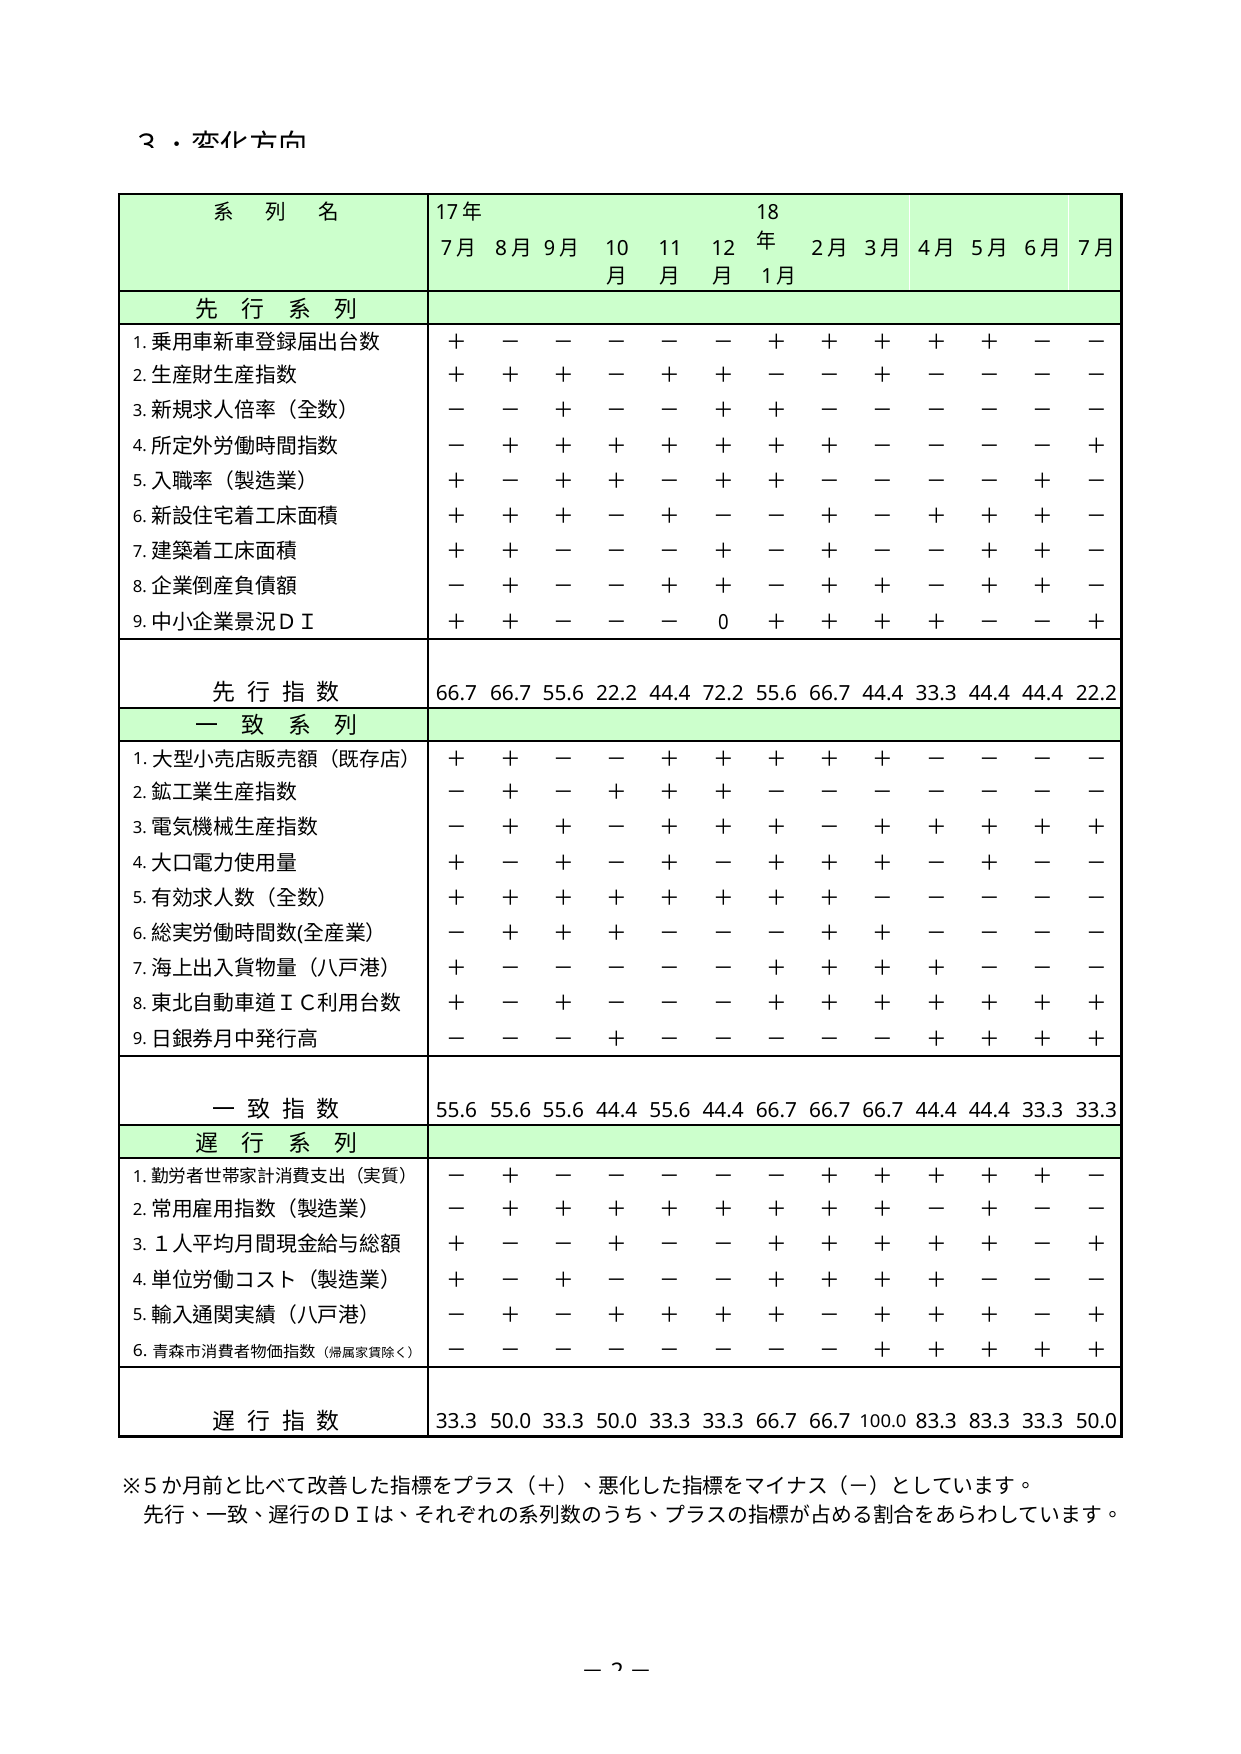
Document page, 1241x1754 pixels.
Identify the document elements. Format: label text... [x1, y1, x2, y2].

table_cell 4. 大口電力使用量 [120, 844, 427, 879]
table_cell ＋ [854, 325, 909, 357]
table_cell － [962, 392, 1015, 427]
table_cell ＋ [910, 1159, 962, 1191]
table_cell ＋ [642, 844, 695, 879]
table_cell ＋ [535, 915, 589, 950]
table_cell － [854, 498, 909, 533]
table_cell － [695, 1261, 749, 1296]
table_cell 66.7 [802, 640, 854, 707]
table_cell － [1015, 742, 1068, 774]
table_cell 5. 有効求人数（全数） [120, 879, 427, 914]
table_cell ＋ [749, 985, 802, 1020]
table_cell － [802, 774, 854, 809]
table_cell 44.4 [962, 640, 1015, 707]
table_cell － [642, 1020, 695, 1055]
table_cell － [962, 950, 1015, 985]
table_cell 22.2 [1069, 640, 1120, 707]
table_cell ＋ [429, 1261, 482, 1296]
table_cell － [535, 568, 589, 603]
text 先行、一致、遅行のＤＩは、それぞれの系列数のうち、プラスの指標が占める割合をあらわしています。 [144, 1500, 1142, 1529]
table_cell ＋ [589, 915, 642, 950]
table_cell － [589, 985, 642, 1020]
table_cell － [642, 1331, 695, 1366]
table_header 10月 [589, 195, 642, 290]
table_cell － [1015, 1191, 1068, 1226]
table_cell 8. 企業倒産負債額 [120, 568, 427, 603]
table_cell 66.7 [802, 1368, 854, 1435]
table_cell － [535, 533, 589, 568]
table_cell 一 [120, 709, 237, 740]
table_cell － [910, 774, 962, 809]
table_cell － [589, 357, 642, 392]
table_cell ＋ [589, 462, 642, 497]
table_cell ＋ [695, 1296, 749, 1331]
table_cell ＋ [962, 498, 1015, 533]
table_cell 55.6 [429, 1057, 482, 1124]
table_cell 系 [274, 1126, 312, 1157]
table_cell － [854, 392, 909, 427]
table_cell － [1015, 325, 1068, 357]
table_cell － [589, 1159, 642, 1191]
table_cell － [910, 392, 962, 427]
table_cell 5. 輸入通関実績（八戸港） [120, 1296, 427, 1331]
table_header 7月 [1069, 195, 1120, 290]
table_cell ＋ [429, 1226, 482, 1261]
table_cell － [642, 533, 695, 568]
table_cell － [695, 950, 749, 985]
table_cell ＋ [802, 1226, 854, 1261]
table_cell － [962, 774, 1015, 809]
table_cell ＋ [749, 427, 802, 462]
table_cell ＋ [482, 809, 535, 844]
table_cell 33.3 [535, 1368, 589, 1435]
table_cell 72.2 [695, 640, 749, 707]
table_cell － [695, 1020, 749, 1055]
table_cell － [854, 462, 909, 497]
table_cell ＋ [749, 392, 802, 427]
table_cell 4. 所定外労働時間指数 [120, 427, 427, 462]
table_cell － [482, 1226, 535, 1261]
table_cell ＋ [749, 1191, 802, 1226]
table_cell 33.3 [695, 1368, 749, 1435]
table_cell ＋ [802, 985, 854, 1020]
table_cell － [535, 950, 589, 985]
table_cell ＋ [535, 392, 589, 427]
table_cell ＋ [642, 568, 695, 603]
table_cell － [962, 1261, 1015, 1296]
table_cell 数 [312, 640, 427, 707]
table_cell － [749, 915, 802, 950]
table_cell ＋ [642, 879, 695, 914]
table_cell － [749, 357, 802, 392]
table_cell ＋ [589, 1296, 642, 1331]
table_cell 33.3 [1069, 1057, 1120, 1124]
table_cell ＋ [535, 1191, 589, 1226]
table_cell ＋ [910, 1226, 962, 1261]
table_cell ＋ [695, 357, 749, 392]
table_cell ＋ [1015, 498, 1068, 533]
table_cell － [1069, 533, 1120, 568]
table_cell ＋ [695, 879, 749, 914]
table_header 12月 [695, 195, 749, 290]
table_cell ＋ [1015, 533, 1068, 568]
table_cell ＋ [589, 1191, 642, 1226]
table_cell － [910, 915, 962, 950]
table_cell － [482, 1261, 535, 1296]
table_cell 44.4 [1015, 640, 1068, 707]
table_cell － [802, 1331, 854, 1366]
table_cell － [429, 809, 482, 844]
table_cell 7. 建築着工床面積 [120, 533, 427, 568]
table_cell 83.3 [910, 1368, 962, 1435]
table_cell 1. 勤労者世帯家計消費支出（実質） [120, 1159, 427, 1191]
table_cell － [589, 325, 642, 357]
table_cell ＋ [749, 742, 802, 774]
table_cell 22.2 [589, 640, 642, 707]
table_cell ＋ [482, 357, 535, 392]
table_cell ＋ [695, 1191, 749, 1226]
table_cell ＋ [429, 603, 482, 638]
table_cell － [1069, 950, 1120, 985]
table_cell ＋ [1069, 1020, 1120, 1055]
table_cell － [1069, 742, 1120, 774]
table_cell ＋ [802, 568, 854, 603]
table_cell － [589, 809, 642, 844]
table_header 系 [120, 195, 237, 290]
table_cell － [482, 1020, 535, 1055]
table_cell ＋ [749, 1226, 802, 1261]
table_cell － [642, 985, 695, 1020]
table_cell ＋ [589, 774, 642, 809]
table_cell ＋ [695, 568, 749, 603]
table_cell ＋ [854, 357, 909, 392]
table_cell － [642, 1261, 695, 1296]
table_cell － [642, 950, 695, 985]
table_cell 行 [237, 640, 274, 707]
table_cell － [589, 1331, 642, 1366]
table_cell 66.7 [802, 1057, 854, 1124]
table_cell － [429, 774, 482, 809]
table_cell ＋ [962, 809, 1015, 844]
table_cell ＋ [1069, 427, 1120, 462]
table_cell ＋ [854, 603, 909, 638]
table_cell － [854, 879, 909, 914]
table_cell ＋ [749, 809, 802, 844]
table_cell ＋ [854, 1331, 909, 1366]
table_cell － [910, 462, 962, 497]
table_cell 44.4 [642, 640, 695, 707]
table_cell － [854, 1020, 909, 1055]
table_cell 0 [695, 603, 749, 638]
table_cell 行 [237, 1368, 274, 1435]
table_cell ＋ [910, 325, 962, 357]
table_cell － [695, 844, 749, 879]
table_cell － [695, 325, 749, 357]
table_cell ＋ [1069, 809, 1120, 844]
table_cell － [854, 774, 909, 809]
table_cell ＋ [535, 427, 589, 462]
table_cell ＋ [910, 950, 962, 985]
table_cell ＋ [589, 1226, 642, 1261]
table_cell ＋ [429, 985, 482, 1020]
table_cell － [429, 1191, 482, 1226]
table_cell － [589, 844, 642, 879]
table_cell ＋ [802, 533, 854, 568]
table_cell ＋ [854, 1296, 909, 1331]
table_cell － [642, 462, 695, 497]
table_cell ＋ [429, 844, 482, 879]
table_cell 遅 [120, 1126, 237, 1157]
table_cell － [482, 392, 535, 427]
table_cell ＋ [482, 915, 535, 950]
table_header 4月 [910, 195, 962, 290]
table_cell － [695, 985, 749, 1020]
table_cell 数 [312, 1057, 427, 1124]
table_cell 3. 電気機械生産指数 [120, 809, 427, 844]
table_cell ＋ [854, 985, 909, 1020]
table_cell 系 [274, 292, 312, 323]
table_cell 9. 日銀券月中発行高 [120, 1020, 427, 1055]
table_cell ＋ [910, 985, 962, 1020]
table_cell － [642, 915, 695, 950]
table_cell － [910, 357, 962, 392]
table_cell 55.6 [535, 1057, 589, 1124]
table_cell ＋ [482, 879, 535, 914]
table_cell － [1069, 1159, 1120, 1191]
table_cell － [535, 742, 589, 774]
table_cell 行 [237, 1126, 274, 1157]
table_cell ＋ [802, 915, 854, 950]
table_cell － [1069, 392, 1120, 427]
table_cell － [1015, 603, 1068, 638]
table_cell － [482, 985, 535, 1020]
table_cell 66.7 [429, 640, 482, 707]
table_cell － [429, 1331, 482, 1366]
table_cell 列 [312, 709, 427, 740]
table_cell 83.3 [962, 1368, 1015, 1435]
table_header 11月 [642, 195, 695, 290]
table_cell ＋ [482, 1296, 535, 1331]
table_cell ＋ [910, 1296, 962, 1331]
table_cell ＋ [535, 462, 589, 497]
table_cell － [1069, 774, 1120, 809]
table_cell 8. 東北自動車道ＩＣ利用台数 [120, 985, 427, 1020]
table_cell － [1069, 844, 1120, 879]
table_cell ＋ [962, 568, 1015, 603]
table_cell － [535, 1226, 589, 1261]
table_cell ＋ [642, 742, 695, 774]
table_cell ＋ [1069, 985, 1120, 1020]
table_header 6月 [1015, 195, 1068, 290]
table_cell － [962, 357, 1015, 392]
table_cell 指 [274, 640, 312, 707]
table_cell 55.6 [535, 640, 589, 707]
table_cell ＋ [642, 1191, 695, 1226]
table_cell 先 [120, 292, 237, 323]
table_cell ＋ [802, 844, 854, 879]
table_cell － [962, 879, 1015, 914]
table_cell ＋ [854, 1261, 909, 1296]
table_cell ＋ [962, 844, 1015, 879]
table_cell － [482, 1331, 535, 1366]
table_cell ＋ [854, 950, 909, 985]
table_cell － [695, 915, 749, 950]
table_cell － [802, 1020, 854, 1055]
table_cell 33.3 [642, 1368, 695, 1435]
table_cell － [535, 1159, 589, 1191]
table_header 9月 [535, 195, 589, 290]
table_cell － [962, 427, 1015, 462]
table_cell 1. 大型小売店販売額（既存店） [120, 742, 427, 774]
table_cell ＋ [802, 325, 854, 357]
table_cell － [642, 1226, 695, 1261]
table_cell ＋ [429, 533, 482, 568]
table_cell － [642, 392, 695, 427]
table_cell 指 [274, 1057, 312, 1124]
table_cell ＋ [1015, 568, 1068, 603]
table_cell ＋ [535, 985, 589, 1020]
table_header 2月 [802, 195, 854, 290]
table_cell － [802, 392, 854, 427]
table_cell － [962, 603, 1015, 638]
table_cell ＋ [910, 809, 962, 844]
table_cell － [695, 1226, 749, 1261]
table_cell [429, 292, 1120, 323]
table_cell ＋ [962, 1226, 1015, 1261]
table_cell ＋ [910, 1020, 962, 1055]
table_header 5月 [962, 195, 1015, 290]
table_cell － [910, 879, 962, 914]
table_cell 2. 鉱工業生産指数 [120, 774, 427, 809]
table_cell － [1015, 915, 1068, 950]
table_cell ＋ [962, 1159, 1015, 1191]
table_cell － [429, 1296, 482, 1331]
table_cell － [535, 325, 589, 357]
table_cell － [749, 498, 802, 533]
table_cell ＋ [802, 603, 854, 638]
table_cell － [589, 568, 642, 603]
table_cell ＋ [482, 774, 535, 809]
table_cell － [802, 357, 854, 392]
table_cell － [1069, 357, 1120, 392]
table_cell － [910, 427, 962, 462]
table_cell 4. 単位労働コスト（製造業） [120, 1261, 427, 1296]
table_cell 系 [274, 709, 312, 740]
table_cell ＋ [962, 1020, 1015, 1055]
table_cell － [1069, 1261, 1120, 1296]
table_cell － [802, 462, 854, 497]
table_cell － [695, 1159, 749, 1191]
table_cell － [1069, 915, 1120, 950]
table_cell 50.0 [589, 1368, 642, 1435]
table_cell ＋ [802, 950, 854, 985]
table_cell [429, 709, 1120, 740]
table_cell ＋ [642, 498, 695, 533]
table_cell ＋ [854, 1226, 909, 1261]
table_cell ＋ [854, 844, 909, 879]
table_header 18年 1月 [749, 195, 802, 290]
table_cell 55.6 [482, 1057, 535, 1124]
table_cell － [1069, 879, 1120, 914]
table_cell 55.6 [642, 1057, 695, 1124]
table_cell － [749, 1159, 802, 1191]
table_cell ＋ [854, 1159, 909, 1191]
table_cell ＋ [695, 462, 749, 497]
table_cell 致 [237, 1057, 274, 1124]
table_cell ＋ [749, 1296, 802, 1331]
table_cell ＋ [695, 809, 749, 844]
table_cell ＋ [854, 742, 909, 774]
table_cell ＋ [802, 1261, 854, 1296]
table_cell 列 [312, 1126, 427, 1157]
table_cell ＋ [429, 357, 482, 392]
table_cell 44.4 [854, 640, 909, 707]
table_cell ＋ [1015, 985, 1068, 1020]
table_cell 50.0 [482, 1368, 535, 1435]
table_cell － [1015, 950, 1068, 985]
table_cell ＋ [642, 1296, 695, 1331]
table_header 17年 7月 [429, 195, 482, 290]
table_cell ＋ [962, 1331, 1015, 1366]
table_cell ＋ [802, 879, 854, 914]
table_cell ＋ [695, 742, 749, 774]
table_cell ＋ [910, 498, 962, 533]
table_cell － [429, 568, 482, 603]
table_cell 44.4 [910, 1057, 962, 1124]
table_cell ＋ [1069, 1226, 1120, 1261]
table_cell ＋ [535, 357, 589, 392]
table_cell 5. 入職率（製造業） [120, 462, 427, 497]
table_cell － [1015, 357, 1068, 392]
table_cell ＋ [535, 809, 589, 844]
table_cell 66.7 [854, 1057, 909, 1124]
table_cell ＋ [1015, 1020, 1068, 1055]
table_cell － [482, 950, 535, 985]
table_cell ＋ [749, 325, 802, 357]
table_cell － [749, 533, 802, 568]
table_cell ＋ [695, 392, 749, 427]
table_cell ＋ [695, 533, 749, 568]
table_cell ＋ [1015, 809, 1068, 844]
table_cell － [749, 1020, 802, 1055]
table_cell － [962, 462, 1015, 497]
table_cell 44.4 [589, 1057, 642, 1124]
table_cell － [854, 427, 909, 462]
table_cell － [749, 1331, 802, 1366]
table_cell ＋ [910, 1261, 962, 1296]
table_cell ＋ [482, 533, 535, 568]
table_cell 33.3 [1015, 1057, 1068, 1124]
table_cell － [1015, 427, 1068, 462]
table_cell 一 [120, 1057, 237, 1124]
table_cell ＋ [854, 568, 909, 603]
table_cell ＋ [535, 498, 589, 533]
table_cell ＋ [482, 568, 535, 603]
table_cell 66.7 [749, 1057, 802, 1124]
table_cell － [429, 915, 482, 950]
table_cell ＋ [749, 879, 802, 914]
table_cell ＋ [482, 603, 535, 638]
table_cell 33.3 [429, 1368, 482, 1435]
table_cell 100.0 [854, 1368, 909, 1435]
table_cell － [1015, 1261, 1068, 1296]
table_cell 44.4 [695, 1057, 749, 1124]
table_cell ＋ [482, 1191, 535, 1226]
table_cell ＋ [429, 498, 482, 533]
table_cell 55.6 [749, 640, 802, 707]
table_cell － [589, 742, 642, 774]
table_cell 50.0 [1069, 1368, 1120, 1435]
table_cell ＋ [749, 462, 802, 497]
table_cell － [910, 533, 962, 568]
table_cell 7. 海上出入貨物量（八戸港） [120, 950, 427, 985]
table_cell 33.3 [910, 640, 962, 707]
table_cell ＋ [535, 1261, 589, 1296]
table_cell 指 [274, 1368, 312, 1435]
table_cell ＋ [749, 603, 802, 638]
table_cell － [642, 1159, 695, 1191]
table_cell ＋ [482, 742, 535, 774]
table_cell ＋ [482, 427, 535, 462]
table_cell ＋ [695, 427, 749, 462]
table_cell 遅 [120, 1368, 237, 1435]
table_cell 66.7 [482, 640, 535, 707]
table_cell 2. 生産財生産指数 [120, 357, 427, 392]
table_cell － [535, 774, 589, 809]
table_header 8月 [482, 195, 535, 290]
table_cell 6. 新設住宅着工床面積 [120, 498, 427, 533]
table_cell － [1069, 462, 1120, 497]
table_cell － [642, 325, 695, 357]
table_cell ＋ [642, 357, 695, 392]
table_cell ＋ [429, 462, 482, 497]
table_cell ＋ [854, 915, 909, 950]
table_cell 数 [312, 1368, 427, 1435]
table_cell 6. 総実労働時間数(全産業） [120, 915, 427, 950]
table_cell ＋ [642, 774, 695, 809]
table_cell － [695, 498, 749, 533]
table_cell ＋ [910, 1331, 962, 1366]
table_cell － [1015, 1226, 1068, 1261]
table_cell － [589, 1261, 642, 1296]
table_cell ＋ [642, 427, 695, 462]
table_cell ＋ [802, 742, 854, 774]
table_cell ＋ [1069, 603, 1120, 638]
table_cell ＋ [962, 325, 1015, 357]
table_cell ＋ [962, 1296, 1015, 1331]
table_cell ＋ [802, 427, 854, 462]
table_cell ＋ [1015, 1331, 1068, 1366]
table_cell ＋ [910, 603, 962, 638]
table_cell ＋ [429, 879, 482, 914]
table_cell － [589, 533, 642, 568]
table_cell － [749, 568, 802, 603]
table_cell 列 [312, 292, 427, 323]
table_cell ＋ [854, 809, 909, 844]
table_cell 行 [237, 292, 274, 323]
table_cell ＋ [854, 1191, 909, 1226]
table_cell 66.7 [749, 1368, 802, 1435]
table_cell － [695, 1331, 749, 1366]
table_cell ＋ [535, 879, 589, 914]
table_cell ＋ [1015, 1159, 1068, 1191]
table_cell ＋ [749, 1261, 802, 1296]
table_cell ＋ [962, 533, 1015, 568]
table_cell － [910, 742, 962, 774]
table_cell － [589, 498, 642, 533]
table_cell ＋ [535, 844, 589, 879]
table_cell 44.4 [962, 1057, 1015, 1124]
table_cell － [642, 603, 695, 638]
text ※５か月前と比べて改善した指標をプラス（＋）、悪化した指標をマイナス（－）としています。 [123, 1471, 1142, 1500]
table_cell 2. 常用雇用指数（製造業） [120, 1191, 427, 1226]
table_cell － [429, 427, 482, 462]
table_cell ＋ [1015, 462, 1068, 497]
table_cell － [535, 1020, 589, 1055]
table_cell － [535, 603, 589, 638]
table_cell ＋ [429, 742, 482, 774]
table_cell ＋ [589, 879, 642, 914]
table_cell ＋ [429, 950, 482, 985]
table_cell － [1015, 1296, 1068, 1331]
table_cell － [429, 1020, 482, 1055]
table_header 名 [312, 195, 427, 290]
table_cell ＋ [429, 325, 482, 357]
table_cell ＋ [962, 985, 1015, 1020]
table_cell ＋ [642, 809, 695, 844]
table_cell ＋ [962, 1191, 1015, 1226]
table_cell － [1069, 568, 1120, 603]
table_cell 6. 青森市消費者物価指数（帰属家賃除く） [120, 1331, 427, 1366]
table_cell ＋ [589, 427, 642, 462]
table_cell 致 [237, 709, 274, 740]
table_cell － [535, 1296, 589, 1331]
table_cell － [589, 392, 642, 427]
table_cell － [910, 568, 962, 603]
table_cell － [962, 915, 1015, 950]
table_cell ＋ [1069, 1331, 1120, 1366]
table_cell － [910, 1191, 962, 1226]
table_cell － [589, 950, 642, 985]
table_cell 3. １人平均月間現金給与総額 [120, 1226, 427, 1261]
table_cell ＋ [802, 498, 854, 533]
table_cell － [910, 844, 962, 879]
table_cell － [482, 844, 535, 879]
table_cell － [1015, 844, 1068, 879]
table_cell [429, 1126, 1120, 1157]
table_header 3月 [854, 195, 909, 290]
table_cell ＋ [749, 844, 802, 879]
table_cell 9. 中小企業景況ＤＩ [120, 603, 427, 638]
table_cell － [535, 1331, 589, 1366]
table_cell ＋ [589, 1020, 642, 1055]
table_cell － [1015, 879, 1068, 914]
table_cell － [854, 533, 909, 568]
table_cell － [802, 1296, 854, 1331]
table_cell － [1015, 774, 1068, 809]
table_cell ＋ [482, 1159, 535, 1191]
table_cell － [1069, 498, 1120, 533]
table_cell ＋ [695, 774, 749, 809]
table_cell ＋ [802, 1159, 854, 1191]
table_cell － [429, 392, 482, 427]
table_cell 先 [120, 640, 237, 707]
table_cell － [1069, 1191, 1120, 1226]
table_cell ＋ [482, 498, 535, 533]
table_cell － [1015, 392, 1068, 427]
table_cell 1. 乗用車新車登録届出台数 [120, 325, 427, 357]
table_cell 3. 新規求人倍率（全数） [120, 392, 427, 427]
table_cell ＋ [749, 950, 802, 985]
table_cell － [429, 1159, 482, 1191]
table_cell ＋ [1069, 1296, 1120, 1331]
table_cell 33.3 [1015, 1368, 1068, 1435]
table_cell － [962, 742, 1015, 774]
table_cell － [1069, 325, 1120, 357]
table_cell － [482, 325, 535, 357]
table_cell － [482, 462, 535, 497]
table_cell － [749, 774, 802, 809]
table_cell ＋ [802, 1191, 854, 1226]
table_cell － [589, 603, 642, 638]
table_cell － [802, 809, 854, 844]
table_header 列 [237, 195, 312, 290]
